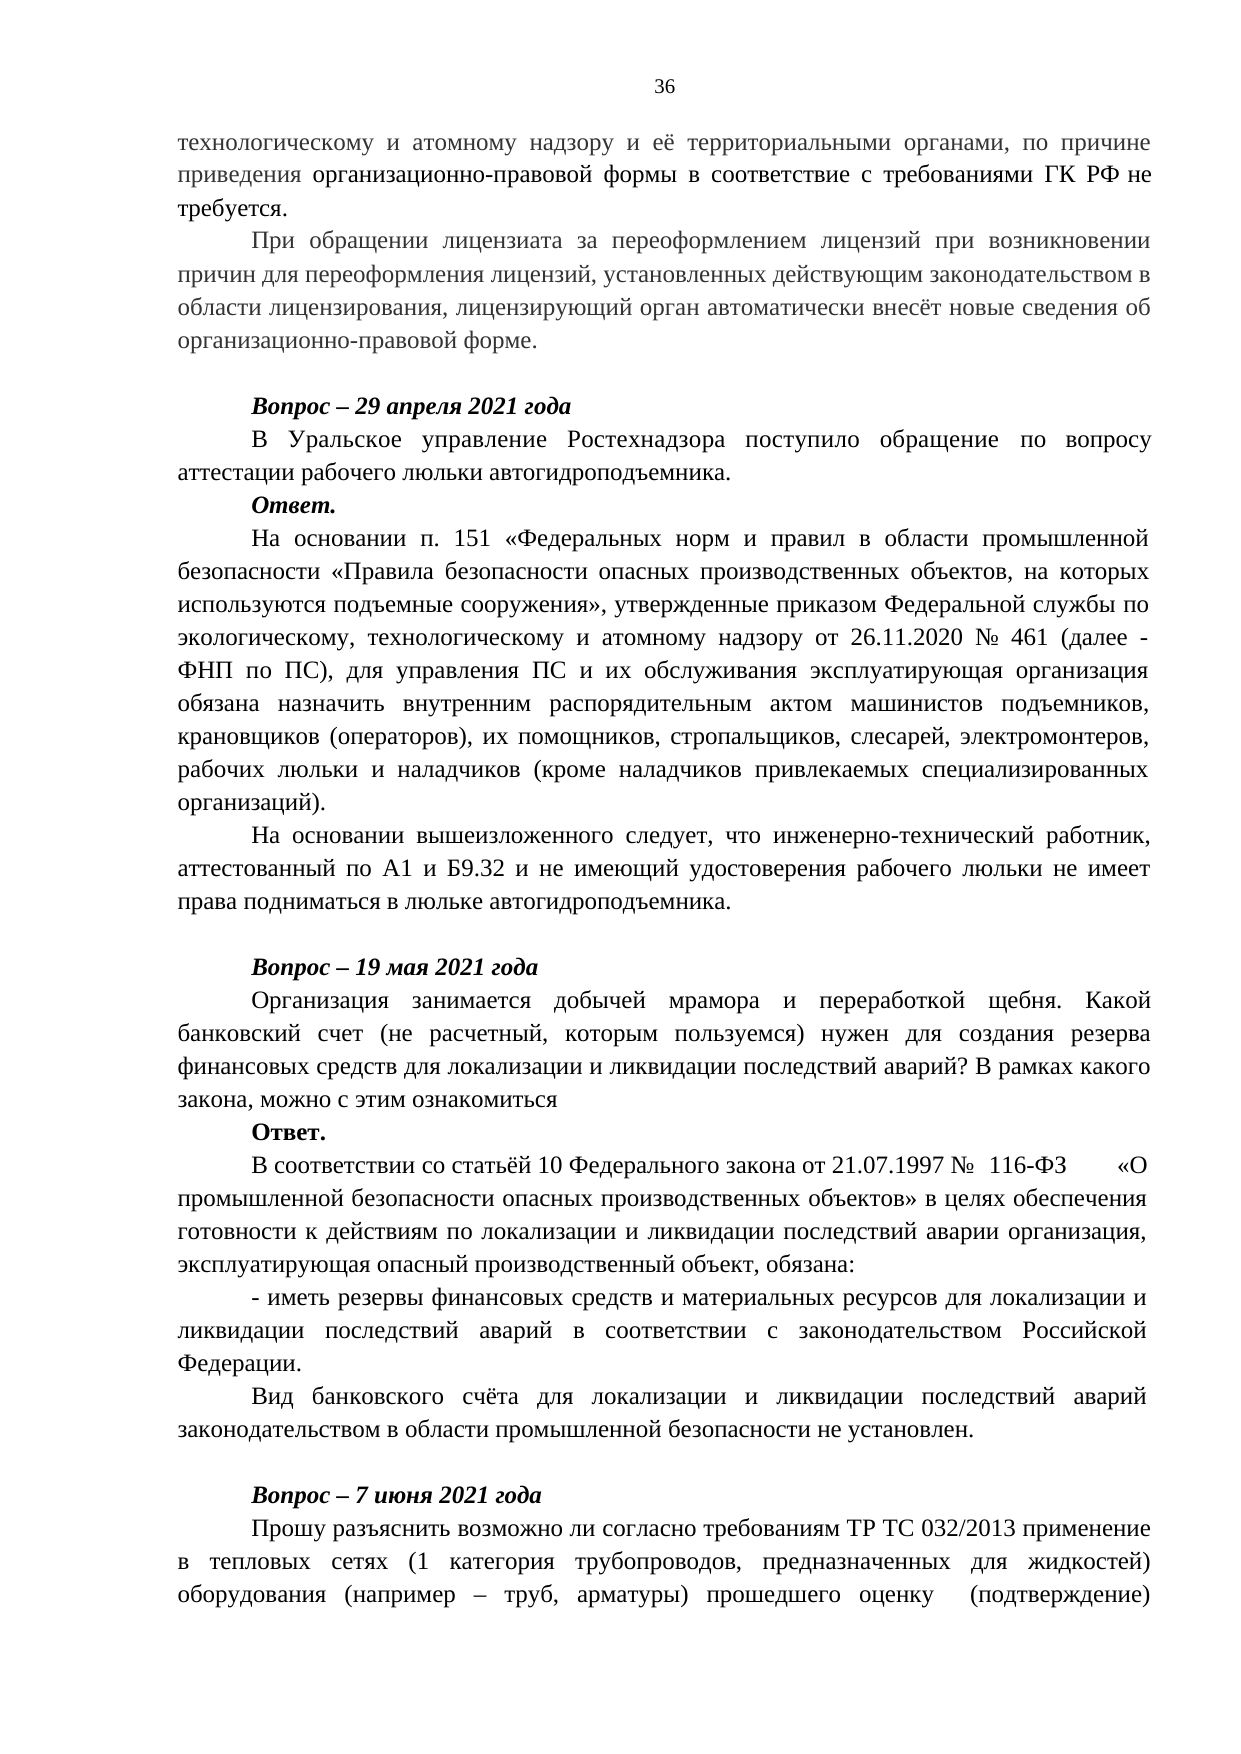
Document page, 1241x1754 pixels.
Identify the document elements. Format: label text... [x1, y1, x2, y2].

text Вопрос – 19 мая 2021 года [177, 952, 1152, 981]
text Ответ. [177, 1117, 1152, 1146]
text Вид банковского счёта для локализации и ликвидации последствий аварий законодательством в области промышленной безопасности не установлен. [177, 1381, 1147, 1443]
text - иметь резервы финансовых средств и материальных ресурсов для локализации и ликвидации последствий аварий в соответствии с законодательством Российской Федерации. [177, 1282, 1147, 1377]
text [177, 1513, 1152, 1608]
text Вопрос – 29 апреля 2021 года [177, 391, 1152, 419]
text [177, 127, 1152, 221]
text В Уральское управление Ростехнадзора поступило обращение по вопросу аттестации рабочего люльки автогидроподъемника. [177, 424, 1152, 486]
text На основании вышеизложенного следует, что инженерно-технический работник, аттестованный по А1 и Б9.32 и не имеющий удостоверения рабочего люльки не имеет права подниматься в люльке автогидроподъемника. [177, 820, 1152, 915]
text При обращении лицензиата за переоформлением лицензий при возникновении причин для переоформления лицензий, установленных действующим законодательством в области лицензирования, лицензирующий орган автоматически внесёт новые сведения об организационно-правовой форме. [177, 226, 1152, 353]
text Вопрос – 7 июня 2021 года [177, 1480, 1152, 1509]
text В соответствии со статьёй 10 Федерального закона от 21.07.1997 № 116-ФЗ «О промышленной безопасности опасных производственных объектов» в целях обеспечения готовности к действиям по локализации и ликвидации последствий аварии организация, эксплуатирующая опасный производственный объект, обязана: [177, 1150, 1147, 1278]
text Организация занимается добычей мрамора и переработкой щебня. Какой банковский счет (не расчетный, которым пользуемся) нужен для создания резерва финансовых средств для локализации и ликвидации последствий аварий? В рамках какого закона, можно с этим ознакомиться [177, 985, 1152, 1113]
text На основании п. 151 «Федеральных норм и правил в области промышленной безопасности «Правила безопасности опасных производственных объектов, на которых используются подъемные сооружения», утвержденные приказом Федеральной службы по экологическому, технологическому и атомному надзору от 26.11.2020 № 461 (далее - ФНП по ПС), для управления ПС и их обслуживания эксплуатирующая организация обязана назначить внутренним распорядительным актом машинистов подъемников, крановщиков (операторов), их помощников, стропальщиков, слесарей, электромонтеров, рабочих люльки и наладчиков (кроме наладчиков привлекаемых специализированных организаций). [177, 523, 1149, 816]
text Ответ. [177, 490, 1152, 518]
